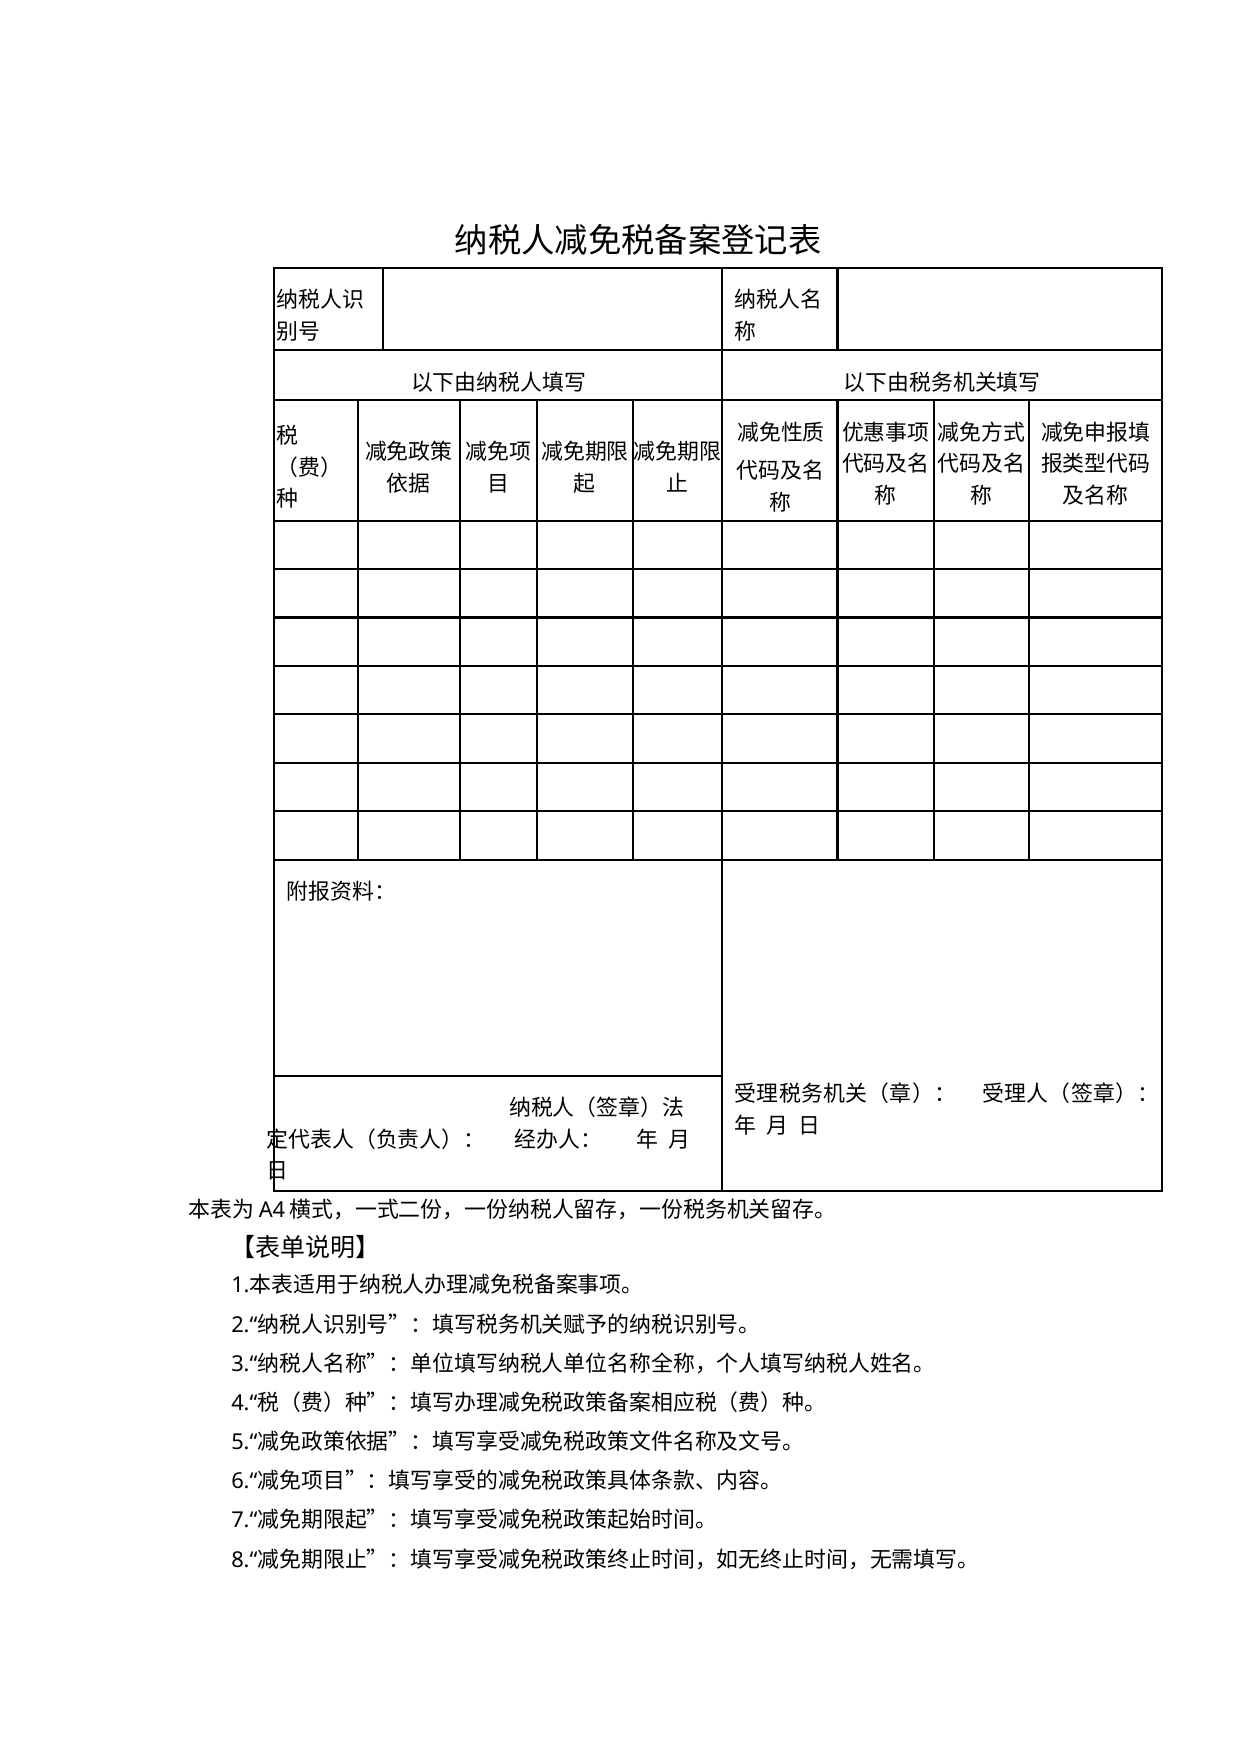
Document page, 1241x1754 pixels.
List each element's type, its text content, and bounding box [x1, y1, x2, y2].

table_header [839, 269, 1161, 349]
table_cell [461, 522, 536, 568]
text 2.“纳税人识别号”：填写税务机关赋予的纳税识别号。 [230, 1307, 1053, 1338]
table_cell [723, 715, 836, 762]
table_cell [723, 812, 836, 859]
table_cell [634, 812, 721, 859]
table_cell [839, 667, 933, 713]
table_cell [275, 522, 357, 568]
table_cell [1030, 570, 1161, 616]
table_cell 减免方式代码及名称 [935, 401, 1028, 519]
table_cell [935, 619, 1028, 665]
table_cell [461, 619, 536, 665]
table_cell [634, 570, 721, 616]
table_cell [634, 764, 721, 810]
table_cell 以下由纳税人填写 [275, 351, 721, 399]
table_cell 纳税人（签章）法定代表人（负责人）： 经办人： 年 月 日 [275, 1077, 721, 1189]
table_cell [1030, 522, 1161, 568]
table_cell [839, 812, 933, 859]
table_cell [359, 570, 459, 616]
subtitle 纳税人减免税备案登记表 [294, 214, 929, 262]
table_cell [1030, 715, 1161, 762]
table_cell [723, 570, 836, 616]
table_cell [461, 715, 536, 762]
table_cell [461, 667, 536, 713]
text 6.“减免项目”：填写享受的减免税政策具体条款、内容。 [230, 1463, 1053, 1495]
table_cell [634, 619, 721, 665]
table_cell 优惠事项代码及名称 [839, 401, 933, 519]
table_cell [723, 619, 836, 665]
text 7.“减免期限起”：填写享受减免税政策起始时间。 [230, 1502, 1053, 1534]
table_cell 减免期限止 [634, 401, 721, 519]
table_cell 减免政策依据 [359, 401, 459, 519]
table_cell [1030, 812, 1161, 859]
table_cell [723, 764, 836, 810]
table_cell [359, 715, 459, 762]
table_cell 以下由税务机关填写 [723, 351, 1161, 399]
table_cell 减免性质 代码及名称 [723, 401, 836, 519]
table_cell [634, 667, 721, 713]
table_cell [1030, 619, 1161, 665]
table_cell [723, 522, 836, 568]
table_cell [1030, 667, 1161, 713]
table_cell [275, 764, 357, 810]
table_header 纳税人名称 [723, 269, 836, 349]
table_cell 受理税务机关（章）： 受理人（签章）： 年 月 日 [723, 861, 1161, 1189]
table_cell 减免期限起 [538, 401, 632, 519]
table_cell [839, 764, 933, 810]
table_cell [461, 812, 536, 859]
table_cell [935, 715, 1028, 762]
table_header 纳税人识别号 [275, 269, 382, 349]
table_cell [634, 522, 721, 568]
table_cell [935, 522, 1028, 568]
table_cell [538, 570, 632, 616]
table_cell [839, 522, 933, 568]
text 4.“税（费）种”：填写办理减免税政策备案相应税（费）种。 [230, 1385, 1053, 1417]
table_cell [1030, 764, 1161, 810]
text 8.“减免期限止”：填写享受减免税政策终止时间，如无终止时间，无需填写。 [230, 1542, 1053, 1573]
table_cell [538, 619, 632, 665]
table_cell [634, 715, 721, 762]
table_cell 减免申报填报类型代码及名称 [1030, 401, 1161, 519]
table_cell [538, 715, 632, 762]
table_cell [839, 619, 933, 665]
table_cell [359, 764, 459, 810]
table_cell [275, 619, 357, 665]
table_cell [359, 619, 459, 665]
text 【表单说明】 [230, 1228, 1051, 1264]
table_cell [723, 667, 836, 713]
table_cell [935, 812, 1028, 859]
table_cell [359, 522, 459, 568]
table_cell [839, 715, 933, 762]
table_cell [275, 570, 357, 616]
table_cell [538, 812, 632, 859]
table_cell [538, 522, 632, 568]
table_header [384, 269, 721, 349]
table_cell [359, 667, 459, 713]
table_cell 减免项目 [461, 401, 536, 519]
table_cell [538, 667, 632, 713]
text 1.本表适用于纳税人办理减免税备案事项。 [230, 1267, 1053, 1299]
table_cell 税（费）种 [275, 401, 357, 519]
table_cell [359, 812, 459, 859]
table_cell [538, 764, 632, 810]
table_cell [275, 667, 357, 713]
text 5.“减免政策依据”：填写享受减免税政策文件名称及文号。 [230, 1424, 1053, 1456]
table_cell 附报资料： [275, 861, 721, 1075]
table_cell [935, 764, 1028, 810]
table_cell [275, 812, 357, 859]
table_cell [275, 715, 357, 762]
text 3.“纳税人名称”：单位填写纳税人单位名称全称，个人填写纳税人姓名。 [230, 1346, 1053, 1378]
text 本表为A4横式，一式二份，一份纳税人留存，一份税务机关留存。 [187, 1192, 1053, 1223]
table_cell [935, 667, 1028, 713]
table_cell [839, 570, 933, 616]
table_cell [461, 570, 536, 616]
table_cell [461, 764, 536, 810]
table_cell [935, 570, 1028, 616]
